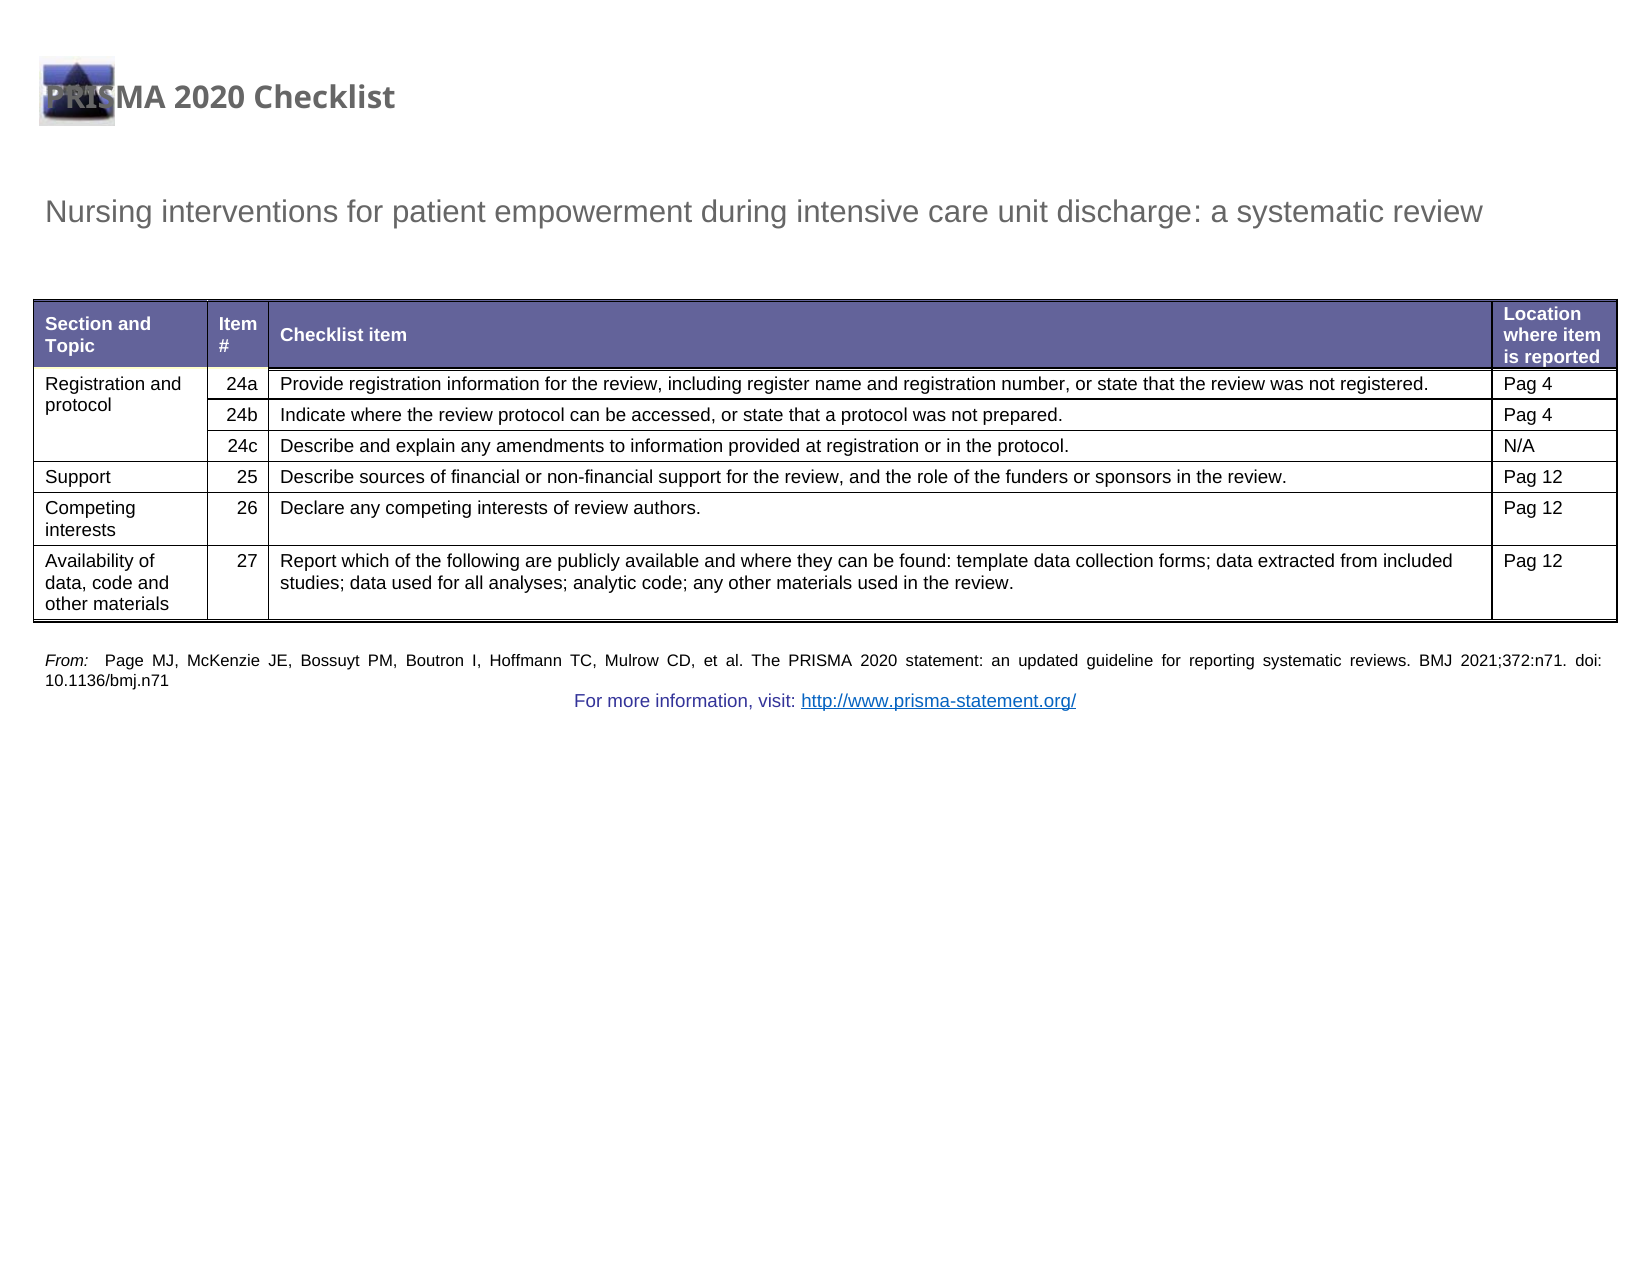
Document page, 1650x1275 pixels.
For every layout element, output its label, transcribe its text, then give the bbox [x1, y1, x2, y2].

table_cell Pag 12 [1493, 546, 1616, 619]
table_cell Availability of data, code and other materials [34, 546, 207, 619]
table_cell Declare any competing interests of review authors. [269, 493, 1491, 544]
table_cell 24a [208, 369, 268, 398]
table_cell Registration and protocol [34, 369, 207, 461]
text For more information, visit: http://www.prisma-statement.org/ [45, 689, 1605, 711]
table_cell Pag 12 [1493, 493, 1616, 544]
table_cell 24c [208, 431, 268, 461]
table_header Location where item is reported [1493, 302, 1616, 367]
table_cell Pag 4 [1493, 400, 1616, 429]
table_cell Pag 12 [1493, 462, 1616, 492]
table_cell Competing interests [34, 493, 207, 544]
table_cell Support [34, 462, 207, 492]
table_cell 25 [208, 462, 268, 492]
table_cell 27 [208, 546, 268, 619]
table_header Section and Topic [34, 302, 207, 367]
table_cell 24b [208, 400, 268, 429]
picture [39, 56, 115, 126]
table_cell Provide registration information for the review, including register name and registration number, or state that the review was not registered. [269, 371, 1491, 398]
table_header Checklist item [269, 302, 1491, 367]
table_cell Indicate where the review protocol can be accessed, or state that a protocol was not prepared. [269, 400, 1491, 429]
table_header Item # [208, 302, 268, 367]
table_cell N/A [1493, 431, 1616, 461]
table_cell Pag 4 [1493, 371, 1616, 398]
table_cell Report which of the following are publicly available and where they can be found: template data collection forms; data extracted from included studies; data used for all analyses; analytic code; any other materials used in the review. [269, 546, 1491, 619]
table_cell Describe sources of financial or non-financial support for the review, and the role of the funders or sponsors in the review. [269, 462, 1491, 492]
table_cell 26 [208, 493, 268, 544]
text From: Page MJ, McKenzie JE, Bossuyt PM, Boutron I, Hoffmann TC, Mulrow CD, et al. The PRISMA 2020 statement: an updated guideline for reporting systematic reviews. BMJ 2021;372:n71. doi: 10.1136/bmj.n71 [45, 651, 1605, 689]
table_cell Describe and explain any amendments to information provided at registration or in the protocol. [269, 431, 1491, 461]
